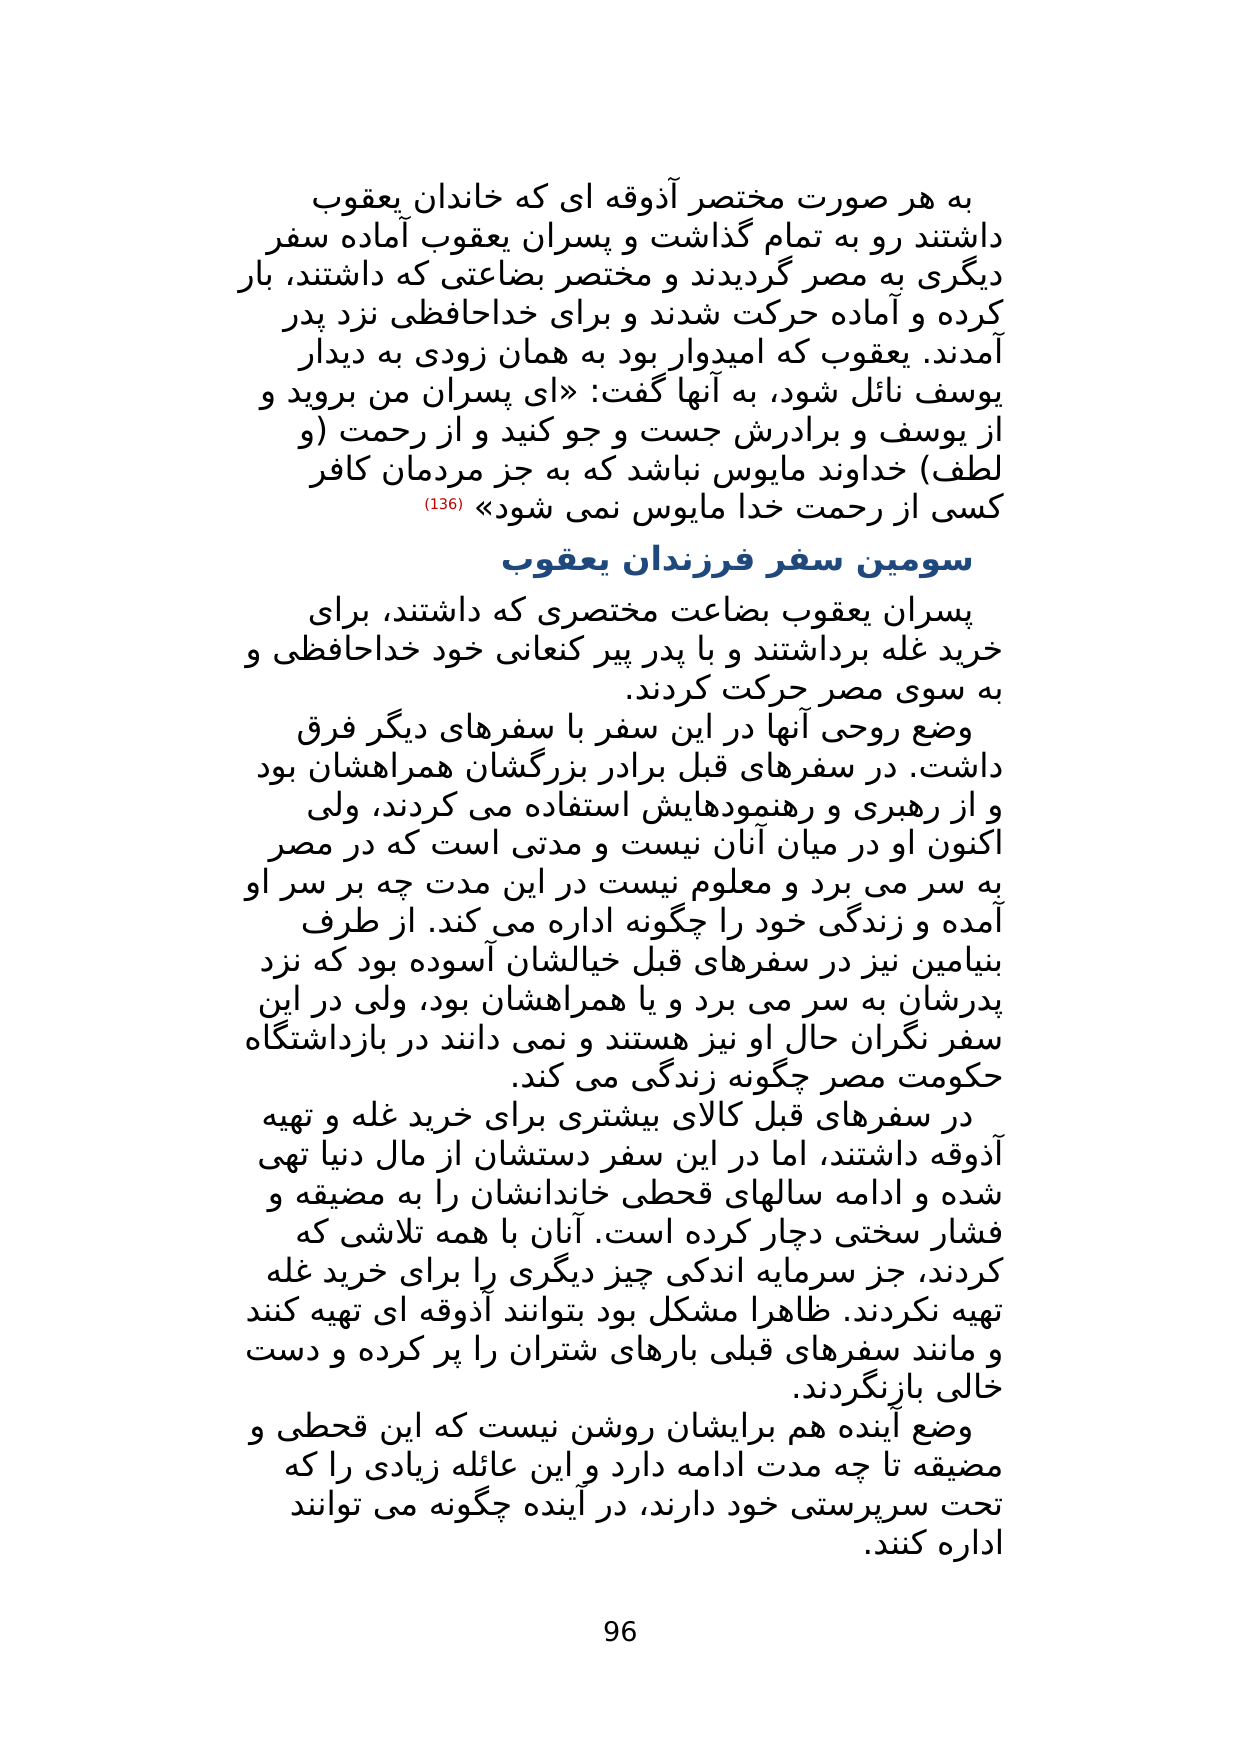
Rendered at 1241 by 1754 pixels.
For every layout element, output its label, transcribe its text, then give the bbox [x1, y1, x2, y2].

text به هر صورت مختصر آذوقه اى كه خاندان يعقوب داشتند رو به تمام گذاشت و پسران يعقوب آماده سفر ديگرى به مصر گرديدند و مختصر بضاعتى كه داشتند، بار كرده و آماده حركت شدند و براى خداحافظى نزد پدر آمدند. يعقوب كه اميدوار بود به همان زودى به ديدار يوسف نائل شود، به آنها گفت: «اى پسران من برويد و از يوسف و برادرش جست و جو كنيد و از رحمت (و لطف) خداوند مايوس نباشد كه به جز مردمان كافر كسى از رحمت خدا مايوس نمى شود» (136) [236, 177, 1004, 527]
subtitle سومين سفر فرزندان يعقوب [236, 539, 1004, 578]
text در سفرهاى قبل كالاى بيشترى براى خريد غله و تهيه آذوقه داشتند، اما در اين سفر دستشان از مال دنيا تهى شده و ادامه سالهاى قحطى خاندانشان را به مضيقه و فشار سختى دچار كرده است. آنان با همه تلاشى كه كردند، جز سرمايه اندكى چيز ديگرى را براى خريد غله تهيه نكردند. ظاهرا مشكل بود بتوانند آذوقه اى تهيه كنند و مانند سفرهاى قبلى بارهاى شتران را پر كرده و دست خالى بازنگردند. [236, 1096, 1004, 1407]
text پسران يعقوب بضاعت مختصرى كه داشتند، براى خريد غله برداشتند و با پدر پير كنعانى خود خداحافظى و به سوى مصر حركت كردند. [236, 591, 1004, 707]
text وضع روحى آنها در اين سفر با سفرهاى ديگر فرق داشت. در سفرهاى قبل برادر بزرگشان همراهشان بود و از رهبرى و رهنمودهايش استفاده مى كردند، ولى اكنون او در ميان آنان نيست و مدتى است كه در مصر به سر مى برد و معلوم نيست در اين مدت چه بر سر او آمده و زندگى خود را چگونه اداره مى كند. از طرف بنيامين نيز در سفرهاى قبل خيالشان آسوده بود كه نزد پدرشان به سر مى برد و يا همراهشان بود، ولى در اين سفر نگران حال او نيز هستند و نمى دانند در بازداشتگاه حكومت مصر چگونه زندگى مى كند. [236, 707, 1004, 1096]
text وضع آينده هم برايشان روشن نيست كه اين قحطى و مضيقه تا چه مدت ادامه دارد و اين عائله زيادى را كه تحت سرپرستى خود دارند، در آينده چگونه مى توانند اداره كنند. [236, 1407, 1004, 1562]
